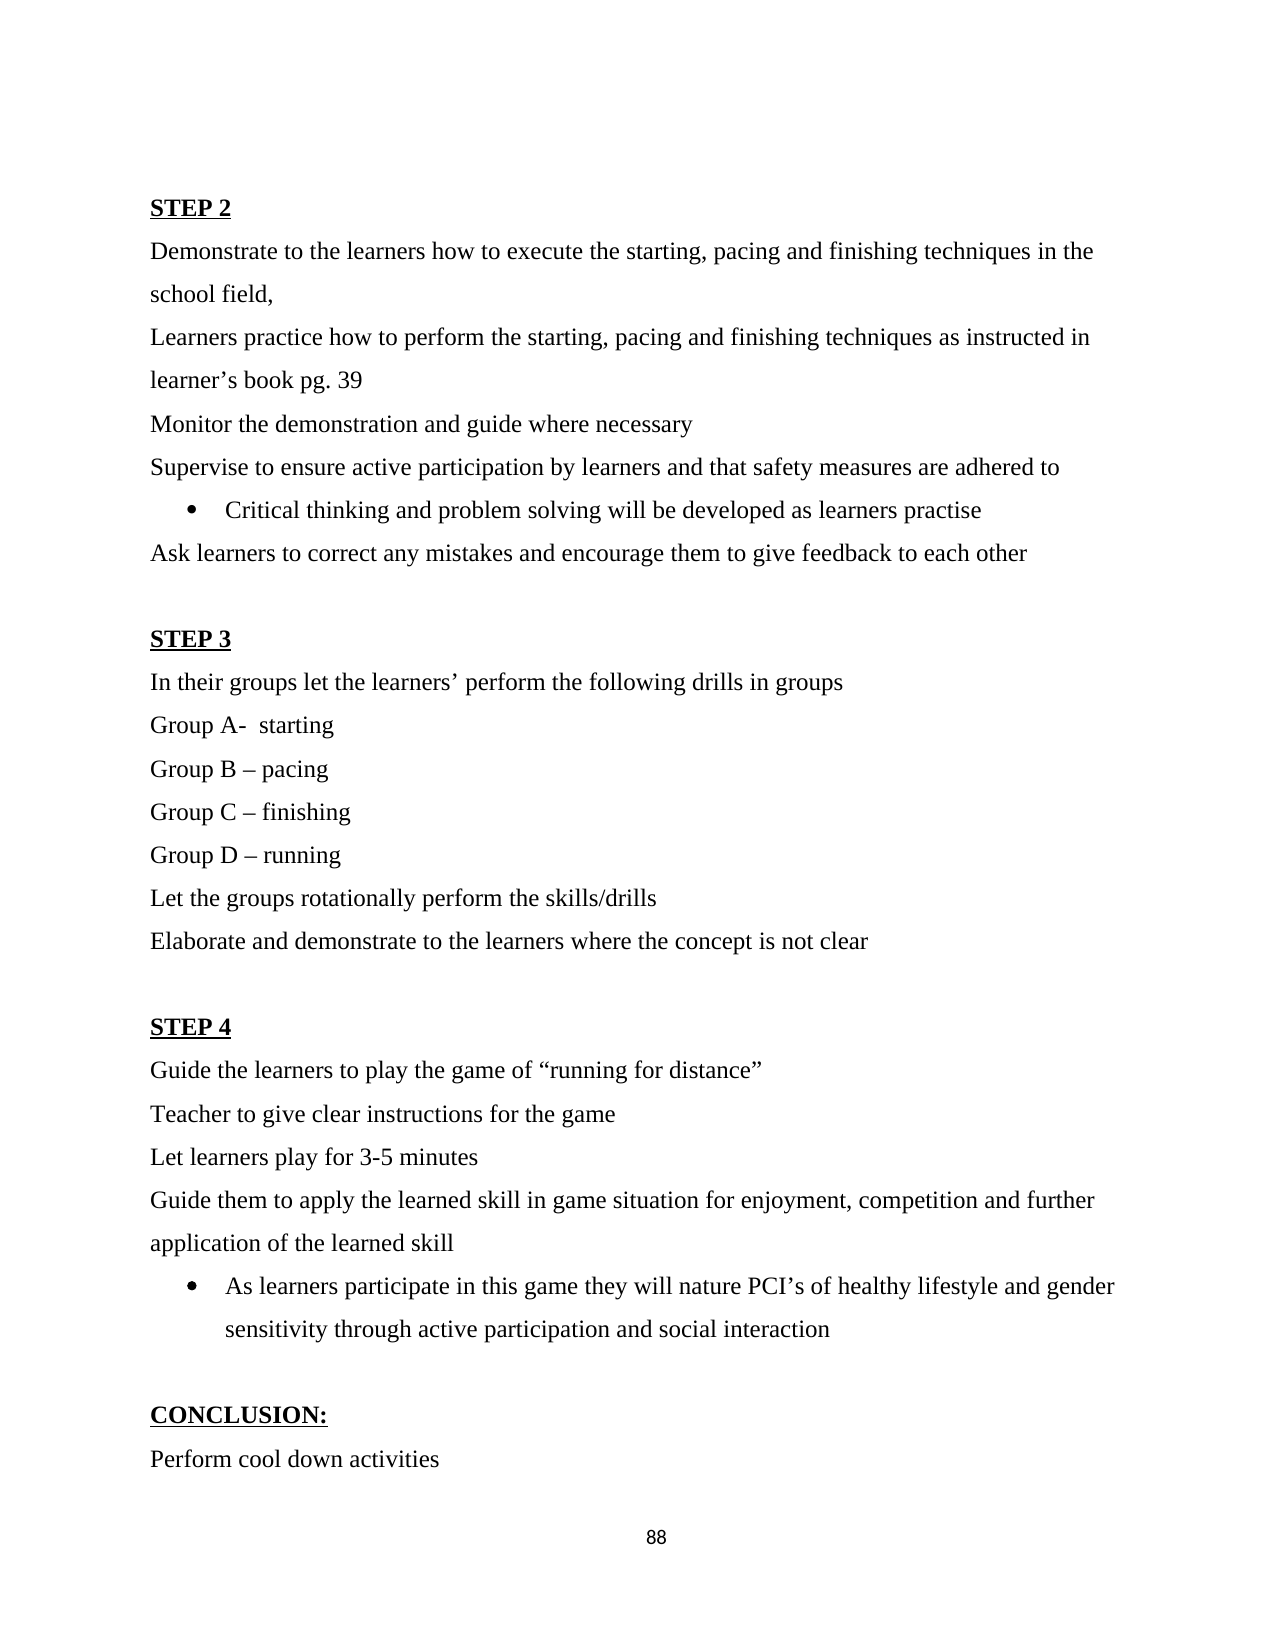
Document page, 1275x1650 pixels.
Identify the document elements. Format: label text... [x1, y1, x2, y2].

text Group A- starting [150, 711, 1162, 739]
text STEP 4 [150, 1012, 1162, 1041]
text Demonstrate to the learners how to execute the starting, pacing and finishing techniques in the school field, [150, 236, 1162, 308]
text STEP 2 [150, 193, 1162, 222]
list As learners participate in this game they will nature PCI’s of healthy lifestyle and gender sensitivity through active participation and social interaction [187, 1271, 1162, 1343]
text Supervise to ensure active participation by learners and that safety measures are adhered to [150, 452, 1162, 481]
text Let learners play for 3-5 minutes [150, 1142, 1162, 1171]
text In their groups let the learners’ perform the following drills in groups [150, 667, 1162, 696]
text Guide them to apply the learned skill in game situation for enjoyment, competition and further application of the learned skill [150, 1185, 1162, 1257]
text STEP 3 [150, 624, 1162, 653]
text CONCLUSION: [150, 1401, 1162, 1429]
text Teacher to give clear instructions for the game [150, 1099, 1162, 1127]
text Let the groups rotationally perform the skills/drills [150, 883, 1162, 912]
list Critical thinking and problem solving will be developed as learners practise [187, 495, 1162, 524]
text Learners practice how to perform the starting, pacing and finishing techniques as instructed in learner’s book pg. 39 [150, 322, 1162, 394]
text Ask learners to correct any mistakes and encourage them to give feedback to each other [150, 538, 1162, 567]
text Guide the learners to play the game of “running for distance” [150, 1056, 1162, 1084]
text Elaborate and demonstrate to the learners where the concept is not clear [150, 926, 1162, 955]
text Monitor the demonstration and guide where necessary [150, 409, 1162, 437]
text Group B – pacing [150, 754, 1162, 782]
text Perform cool down activities [150, 1444, 1162, 1472]
text Group C – finishing [150, 797, 1162, 826]
text Group D – running [150, 840, 1162, 869]
